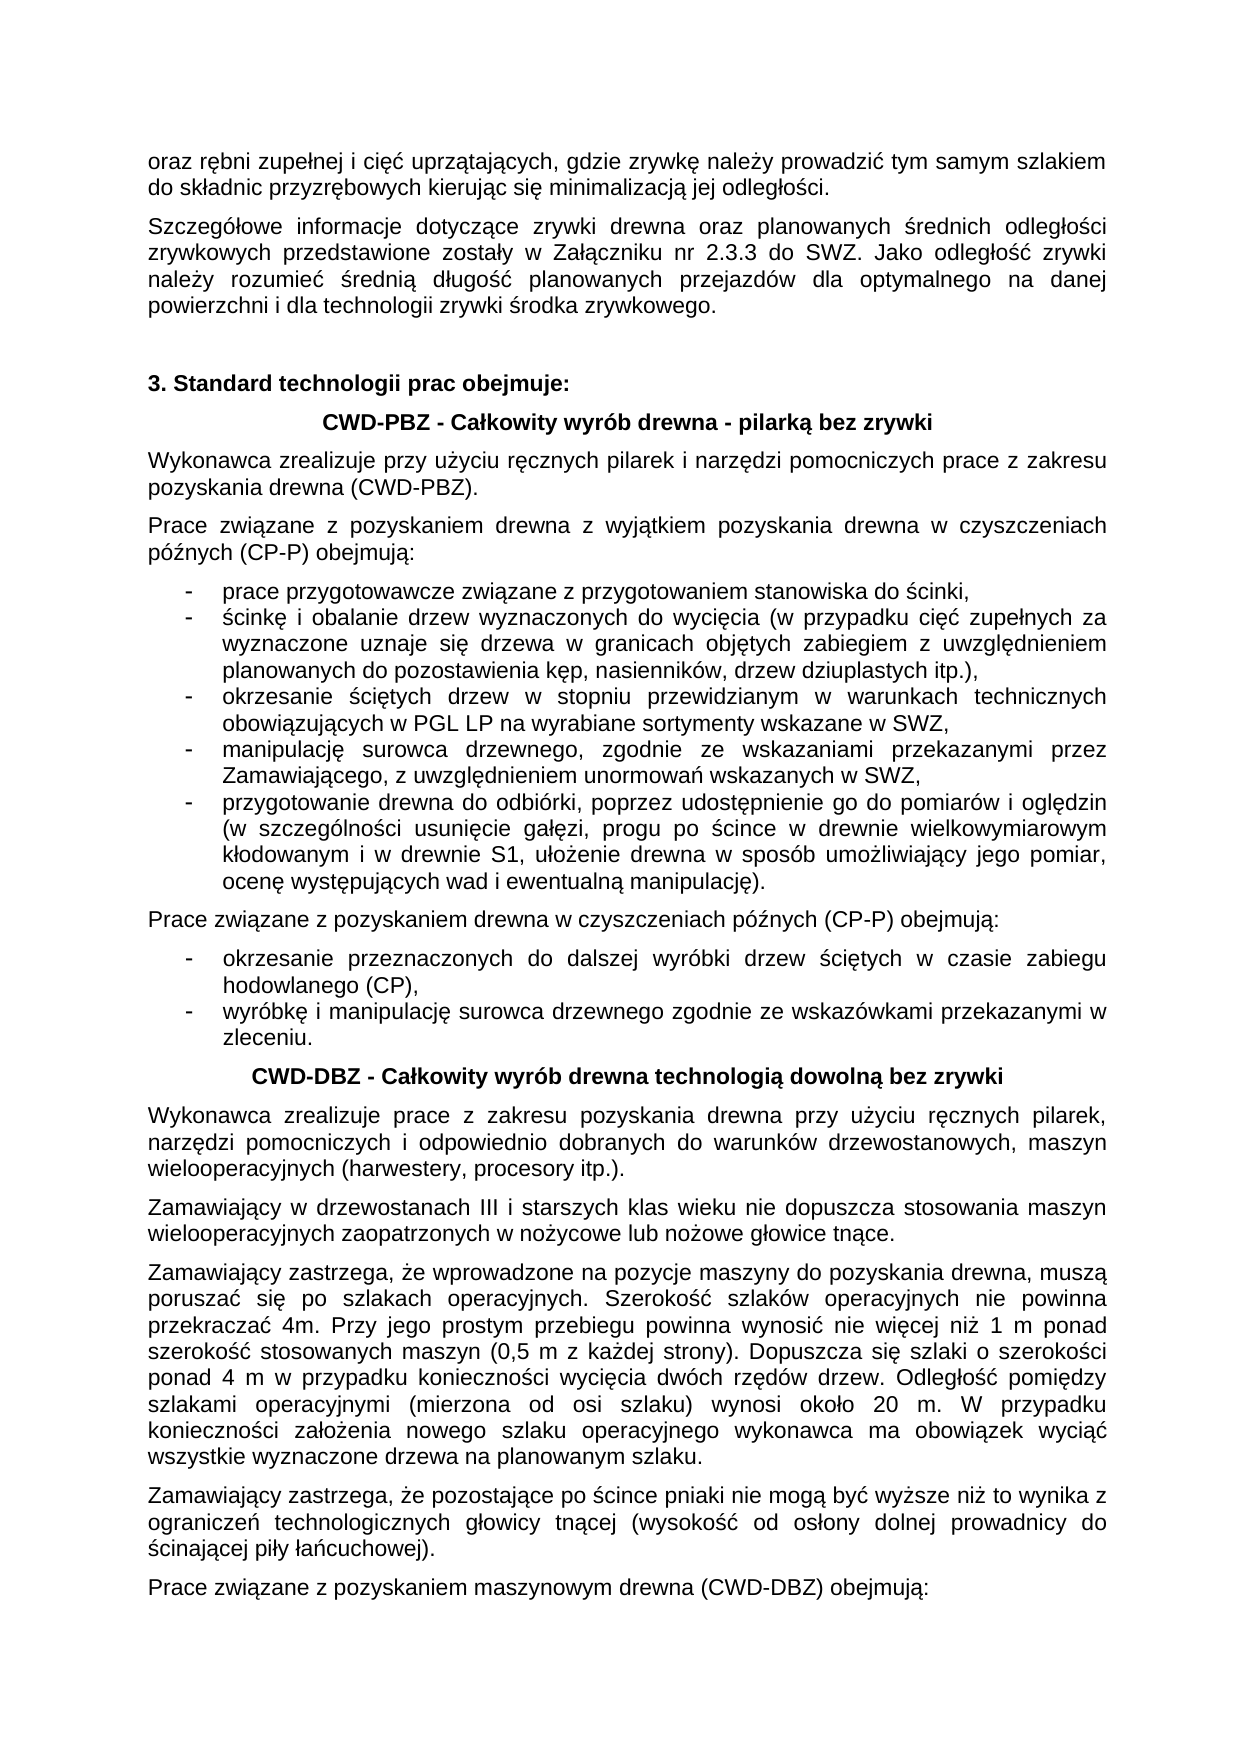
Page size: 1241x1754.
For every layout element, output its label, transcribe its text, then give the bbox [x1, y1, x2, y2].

list wyróbkę i manipulację surowca drzewnego zgodnie ze wskazówkami przekazanymi w zleceniu. [185, 998, 1107, 1051]
text 3. Standard technologii prac obejmuje: [148, 369, 1107, 396]
text Prace związane z pozyskaniem drewna z wyjątkiem pozyskania drewna w czyszczeniach późnych (CP-P) obejmują: [148, 512, 1107, 565]
list przygotowanie drewna do odbiórki, poprzez udostępnienie go do pomiarów i oględzin (w szczególności usunięcie gałęzi, progu po ścince w drewnie wielkowymiarowym kłodowanym i w drewnie S1, ułożenie drewna w sposób umożliwiający jego pomiar, ocenę występujących wad i ewentualną manipulację). [185, 788, 1107, 894]
text Wykonawca zrealizuje przy użyciu ręcznych pilarek i narzędzi pomocniczych prace z zakresu pozyskania drewna (CWD-PBZ). [148, 447, 1107, 500]
list prace przygotowawcze związane z przygotowaniem stanowiska do ścinki, [185, 578, 1107, 604]
text CWD-DBZ - Całkowity wyrób drewna technologią dowolną bez zrywki [148, 1063, 1107, 1089]
list ścinkę i obalanie drzew wyznaczonych do wycięcia (w przypadku cięć zupełnych za wyznaczone uznaje się drzewa w granicach objętych zabiegiem z uwzględnieniem planowanych do pozostawienia kęp, nasienników, drzew dziuplastych itp.), [185, 604, 1107, 683]
text Zamawiający zastrzega, że wprowadzone na pozycje maszyny do pozyskania drewna, muszą poruszać się po szlakach operacyjnych. Szerokość szlaków operacyjnych nie powinna przekraczać 4m. Przy jego prostym przebiegu powinna wynosić nie więcej niż 1 m ponad szerokość stosowanych maszyn (0,5 m z każdej strony). Dopuszcza się szlaki o szerokości ponad 4 m w przypadku konieczności wycięcia dwóch rzędów drzew. Odległość pomiędzy szlakami operacyjnymi (mierzona od osi szlaku) wynosi około 20 m. W przypadku konieczności założenia nowego szlaku operacyjnego wykonawca ma obowiązek wyciąć wszystkie wyznaczone drzewa na planowanym szlaku. [148, 1259, 1107, 1470]
list okrzesanie przeznaczonych do dalszej wyróbki drzew ściętych w czasie zabiegu hodowlanego (CP), [185, 945, 1107, 998]
text CWD-PBZ - Całkowity wyrób drewna - pilarką bez zrywki [148, 408, 1107, 435]
text Prace związane z pozyskaniem maszynowym drewna (CWD-DBZ) obejmują: [148, 1574, 1107, 1600]
text Zamawiający w drzewostanach III i starszych klas wieku nie dopuszcza stosowania maszyn wielooperacyjnych zaopatrzonych w nożycowe lub nożowe głowice tnące. [148, 1194, 1107, 1246]
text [148, 148, 1107, 200]
text Szczegółowe informacje dotyczące zrywki drewna oraz planowanych średnich odległości zrywkowych przedstawione zostały w Załączniku nr 2.3.3 do SWZ. Jako odległość zrywki należy rozumieć średnią długość planowanych przejazdów dla optymalnego na danej powierzchni i dla technologii zrywki środka zrywkowego. [148, 213, 1107, 318]
text Wykonawca zrealizuje prace z zakresu pozyskania drewna przy użyciu ręcznych pilarek, narzędzi pomocniczych i odpowiednio dobranych do warunków drzewostanowych, maszyn wielooperacyjnych (harwestery, procesory itp.). [148, 1102, 1107, 1181]
text Zamawiający zastrzega, że pozostające po ścince pniaki nie mogą być wyższe niż to wynika z ograniczeń technologicznych głowicy tnącej (wysokość od osłony dolnej prowadnicy do ścinającej piły łańcuchowej). [148, 1482, 1107, 1561]
list okrzesanie ściętych drzew w stopniu przewidzianym w warunkach technicznych obowiązujących w PGL LP na wyrabiane sortymenty wskazane w SWZ, [185, 683, 1107, 736]
text Prace związane z pozyskaniem drewna w czyszczeniach późnych (CP-P) obejmują: [148, 906, 1107, 933]
list manipulację surowca drzewnego, zgodnie ze wskazaniami przekazanymi przez Zamawiającego, z uwzględnieniem unormowań wskazanych w SWZ, [185, 736, 1107, 788]
